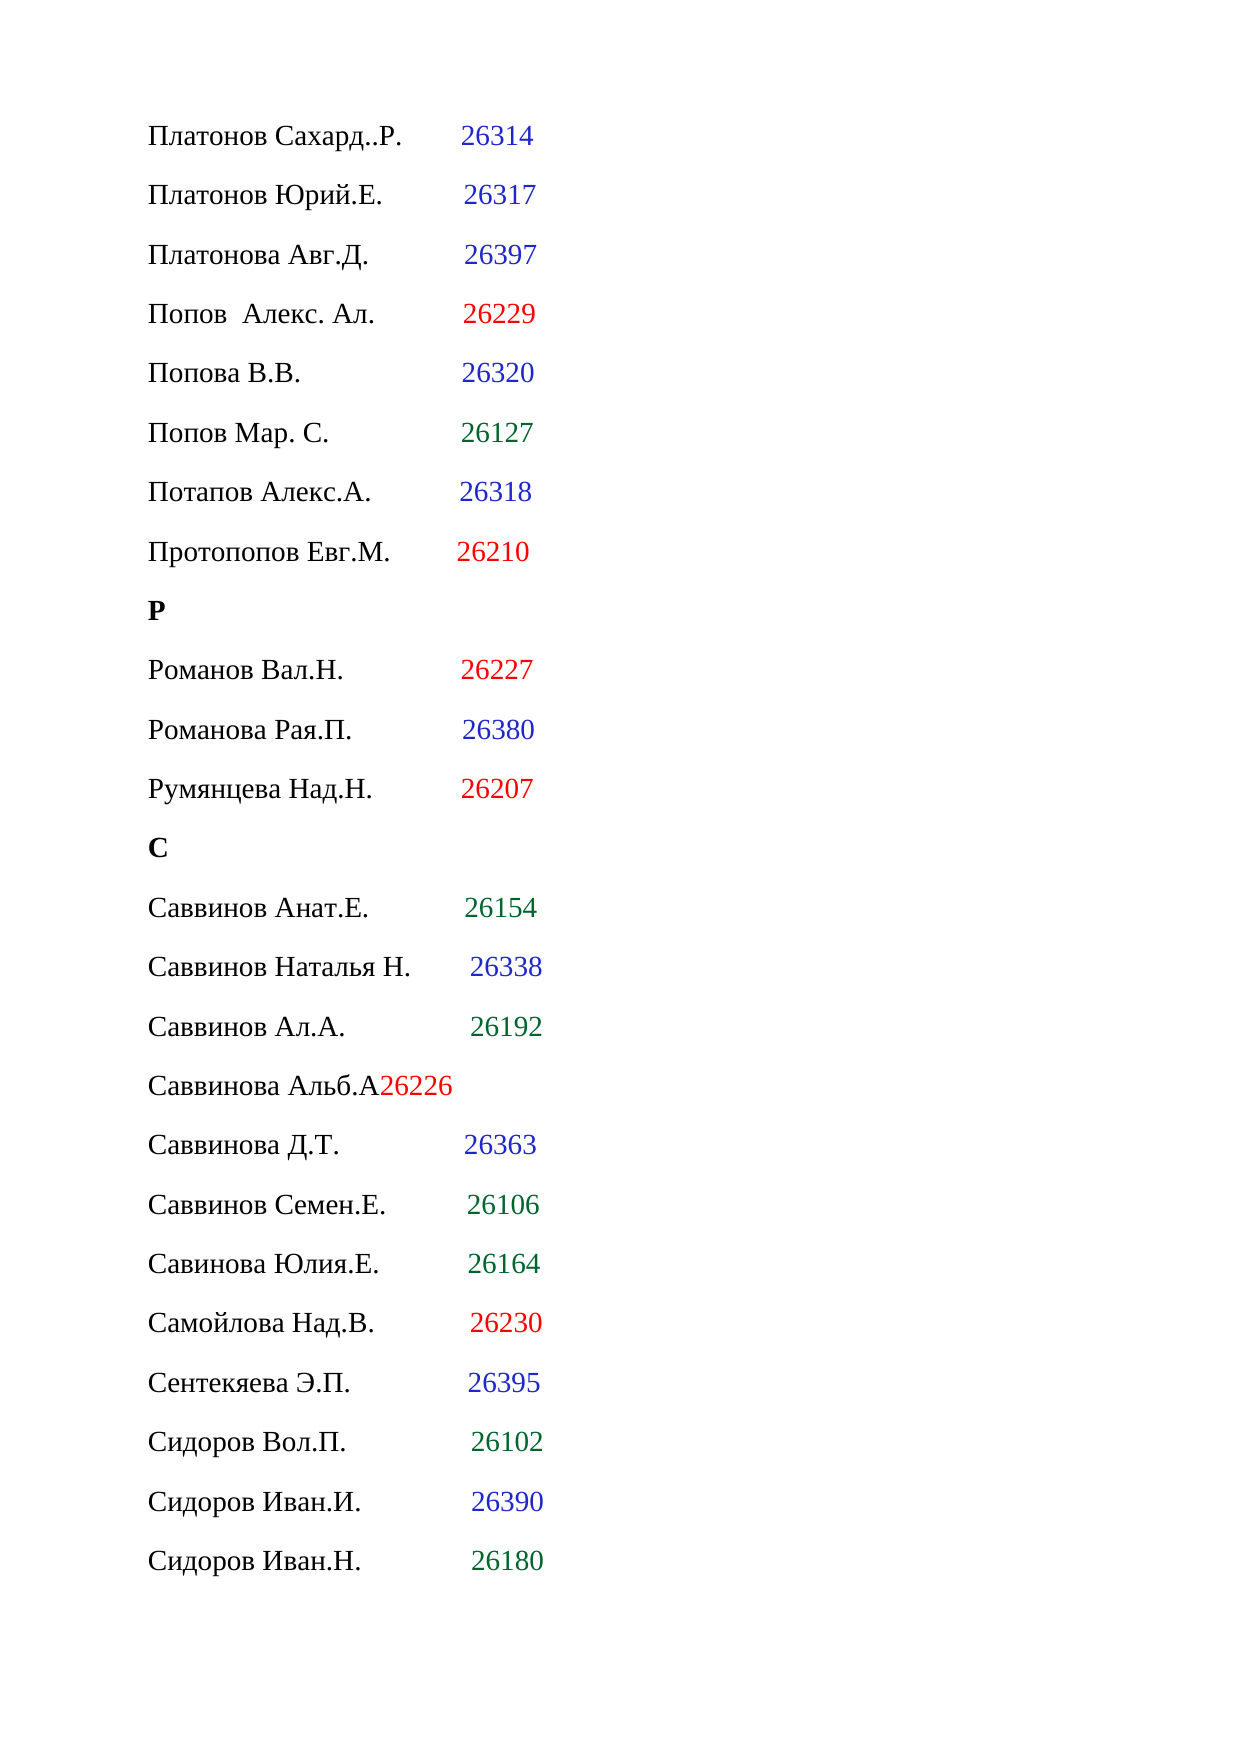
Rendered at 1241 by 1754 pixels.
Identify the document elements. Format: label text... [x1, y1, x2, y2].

text Романов Вал.Н. 26227 [148, 652, 1152, 686]
text Протопопов Евг.М. 26210 [148, 534, 1152, 567]
text Платонова Авг.Д. 26397 [148, 237, 1152, 270]
text Платонов Сахард..Р. 26314 [148, 118, 1152, 152]
text Румянцева Над.Н. 26207 [148, 771, 1152, 805]
text Саввинова Д.Т. 26363 [148, 1127, 1152, 1161]
text С [148, 831, 1152, 864]
text Саввинов Ал.А. 26192 [148, 1009, 1152, 1042]
text Потапов Алекс.А. 26318 [148, 474, 1152, 508]
text Савинова Юлия.Е. 26164 [148, 1246, 1152, 1280]
text Саввинов Анат.Е. 26154 [148, 890, 1152, 923]
text Саввинов Семен.Е. 26106 [148, 1187, 1152, 1220]
text Сидоров Иван.И. 26390 [148, 1484, 1152, 1517]
text Попов Мар. С. 26127 [148, 415, 1152, 448]
text Попов Алекс. Ал. 26229 [148, 296, 1152, 330]
text Самойлова Над.В. 26230 [148, 1306, 1152, 1339]
text Сидоров Вол.П. 26102 [148, 1424, 1152, 1458]
text Саввинова Альб.А26226 [148, 1068, 1152, 1102]
text Саввинов Наталья Н. 26338 [148, 949, 1152, 983]
text Платонов Юрий.Е. 26317 [148, 177, 1152, 211]
text Романова Рая.П. 26380 [148, 712, 1152, 745]
text Р [148, 593, 1152, 627]
text Попова В.В. 26320 [148, 356, 1152, 389]
text Сидоров Иван.Н. 26180 [148, 1543, 1152, 1577]
text Сентекяева Э.П. 26395 [148, 1365, 1152, 1398]
